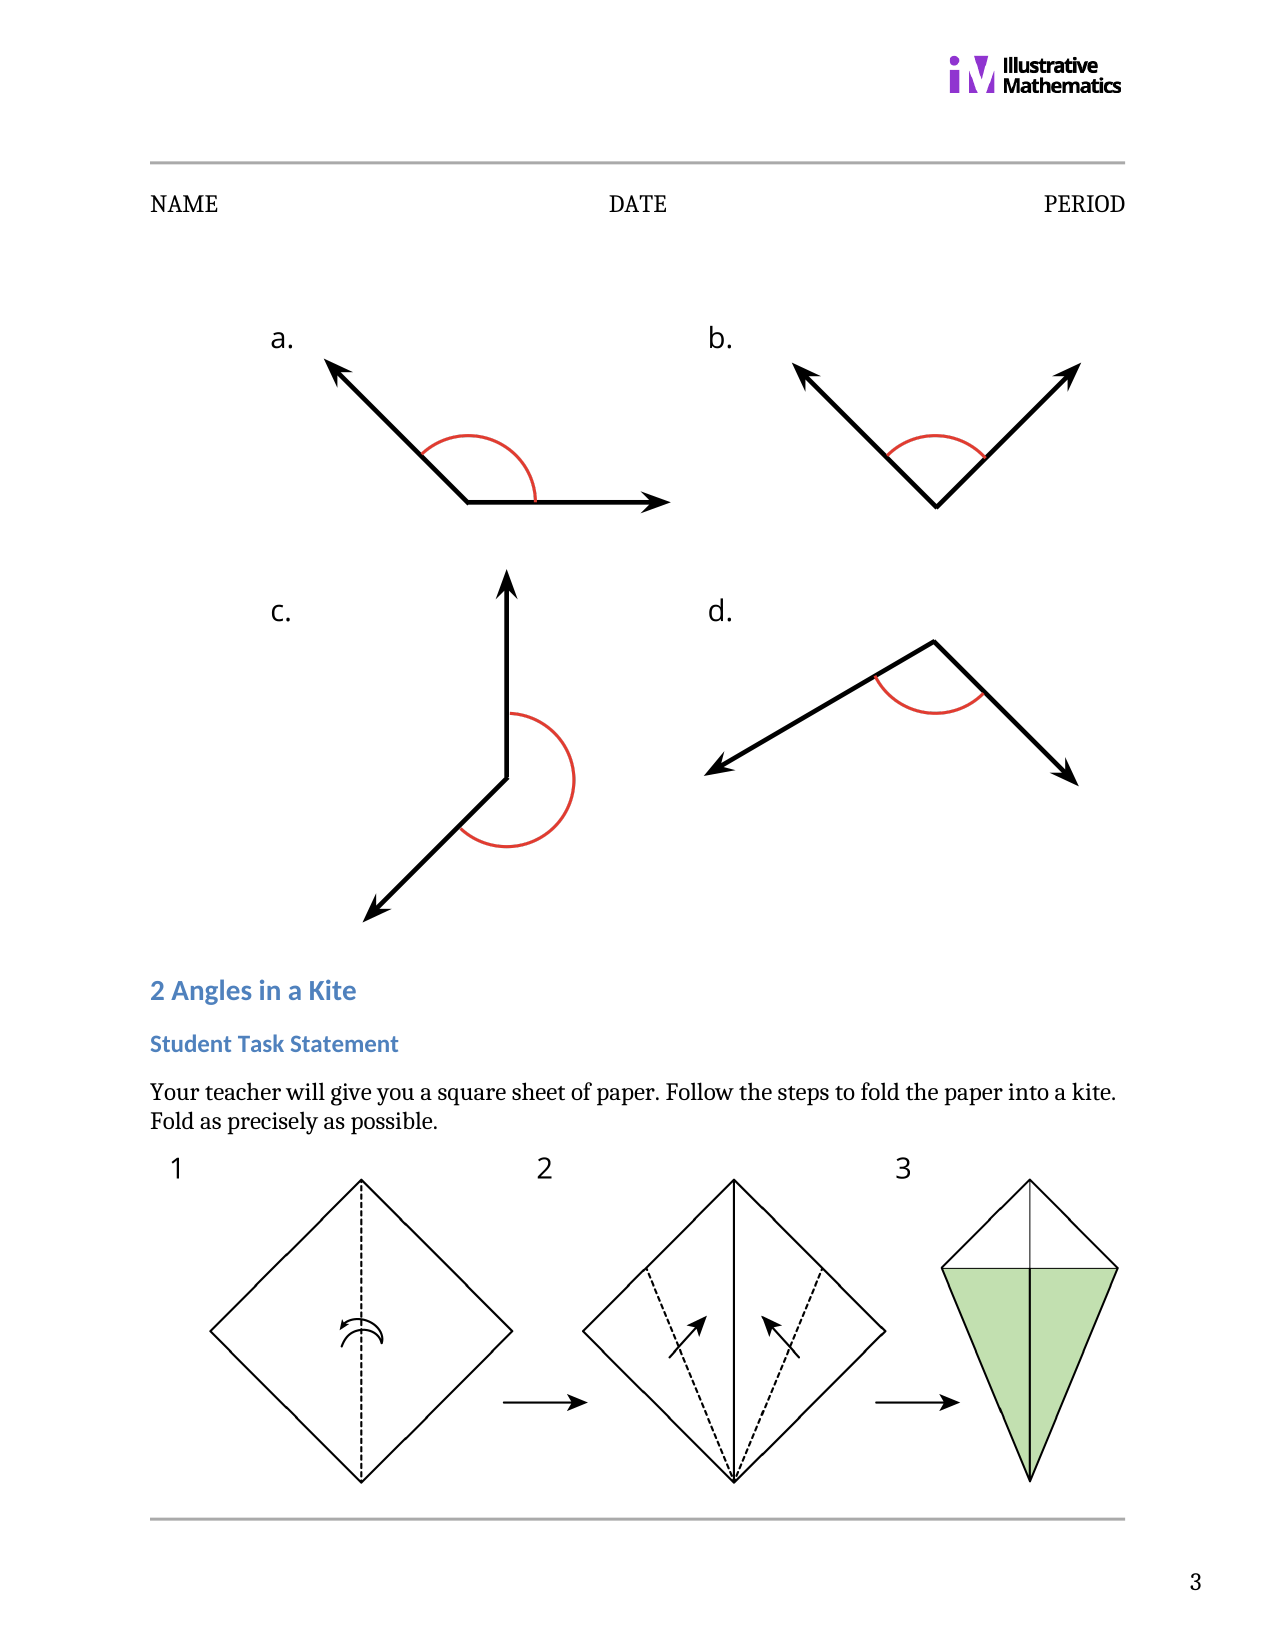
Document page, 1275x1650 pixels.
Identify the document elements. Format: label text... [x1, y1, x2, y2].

subtitle 2 Angles in a Kite [150, 972, 1125, 1008]
text Your teacher will give you a square sheet of paper. Follow the steps to fold the paper into a kite. Fold as precisely as possible. [150, 1078, 1125, 1135]
subtitle Student Task Statement [150, 1028, 1125, 1059]
picture [168, 1154, 1119, 1484]
picture [949, 55, 1121, 93]
picture [193, 276, 1169, 952]
